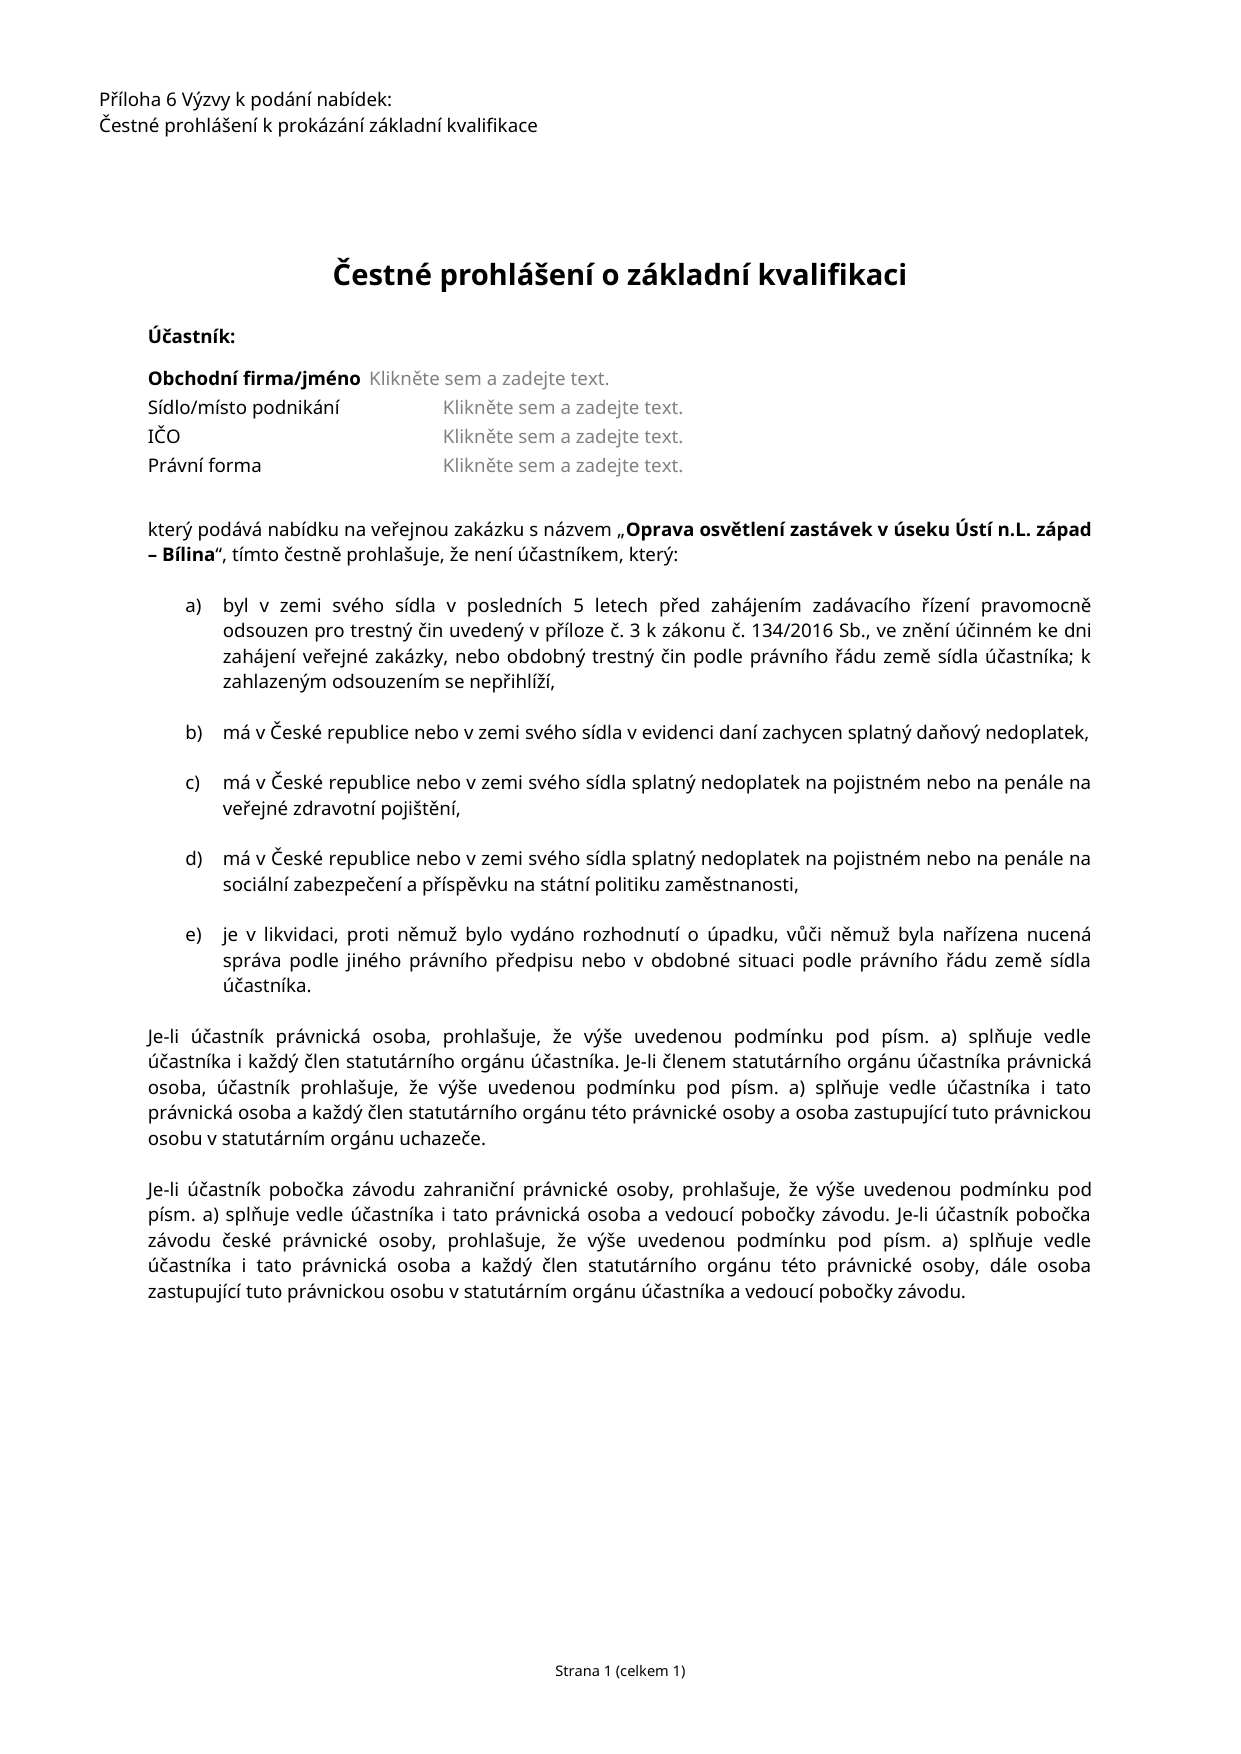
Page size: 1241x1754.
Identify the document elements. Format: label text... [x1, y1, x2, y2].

text Je-li účastník pobočka závodu zahraniční právnické osoby, prohlašuje, že výše uvedenou podmínku pod písm. a) splňuje vedle účastníka i tato právnická osoba a vedoucí pobočky závodu. Je-li účastník pobočka závodu české právnické osoby, prohlašuje, že výše uvedenou podmínku pod písm. a) splňuje vedle účastníka i tato právnická osoba a každý člen statutárního orgánu této právnické osoby, dále osoba zastupující tuto právnickou osobu v statutárním orgánu účastníka a vedoucí pobočky závodu. [148, 1176, 1093, 1304]
title Čestné prohlášení o základní kvalifikaci [148, 254, 1093, 293]
list je v likvidaci, proti němuž bylo vydáno rozhodnutí o úpadku, vůči němuž byla nařízena nucená správa podle jiného právního předpisu nebo v obdobné situaci podle právního řádu země sídla účastníka. [185, 922, 1093, 998]
text Obchodní firma/jméno [148, 362, 1093, 391]
list má v České republice nebo v zemi svého sídla splatný nedoplatek na pojistném nebo na penále na veřejné zdravotní pojištění, [185, 769, 1093, 821]
list byl v zemi svého sídla v posledních 5 letech před zahájením zadávacího řízení pravomocně odsouzen pro trestný čin uvedený v příloze č. 3 k zákonu č. 134/2016 Sb., ve znění účinném ke dni zahájení veřejné zakázky, nebo obdobný trestný čin podle právního řádu země sídla účastníka; k zahlazeným odsouzením se nepřihlíží, [185, 592, 1093, 694]
text Je-li účastník právnická osoba, prohlašuje, že výše uvedenou podmínku pod písm. a) splňuje vedle účastníka i každý člen statutárního orgánu účastníka. Je-li členem statutárního orgánu účastníka právnická osoba, účastník prohlašuje, že výše uvedenou podmínku pod písm. a) splňuje vedle účastníka i tato právnická osoba a každý člen statutárního orgánu této právnické osoby a osoba zastupující tuto právnickou osobu v statutárním orgánu uchazeče. [148, 1023, 1093, 1151]
text IČO [148, 420, 1093, 449]
list má v České republice nebo v zemi svého sídla v evidenci daní zachycen splatný daňový nedoplatek, [185, 719, 1093, 744]
text Účastník: [148, 318, 1093, 349]
list má v České republice nebo v zemi svého sídla splatný nedoplatek na pojistném nebo na penále na sociální zabezpečení a příspěvku na státní politiku zaměstnanosti, [185, 846, 1093, 897]
text Právní forma [148, 449, 1093, 478]
text který podává nabídku na veřejnou zakázku s názvem „Oprava osvětlení zastávek v úseku Ústí n.L. západ – Bílina“, tímto čestně prohlašuje, že není účastníkem, který: [148, 516, 1093, 567]
text Sídlo/místo podnikání [148, 391, 1093, 420]
